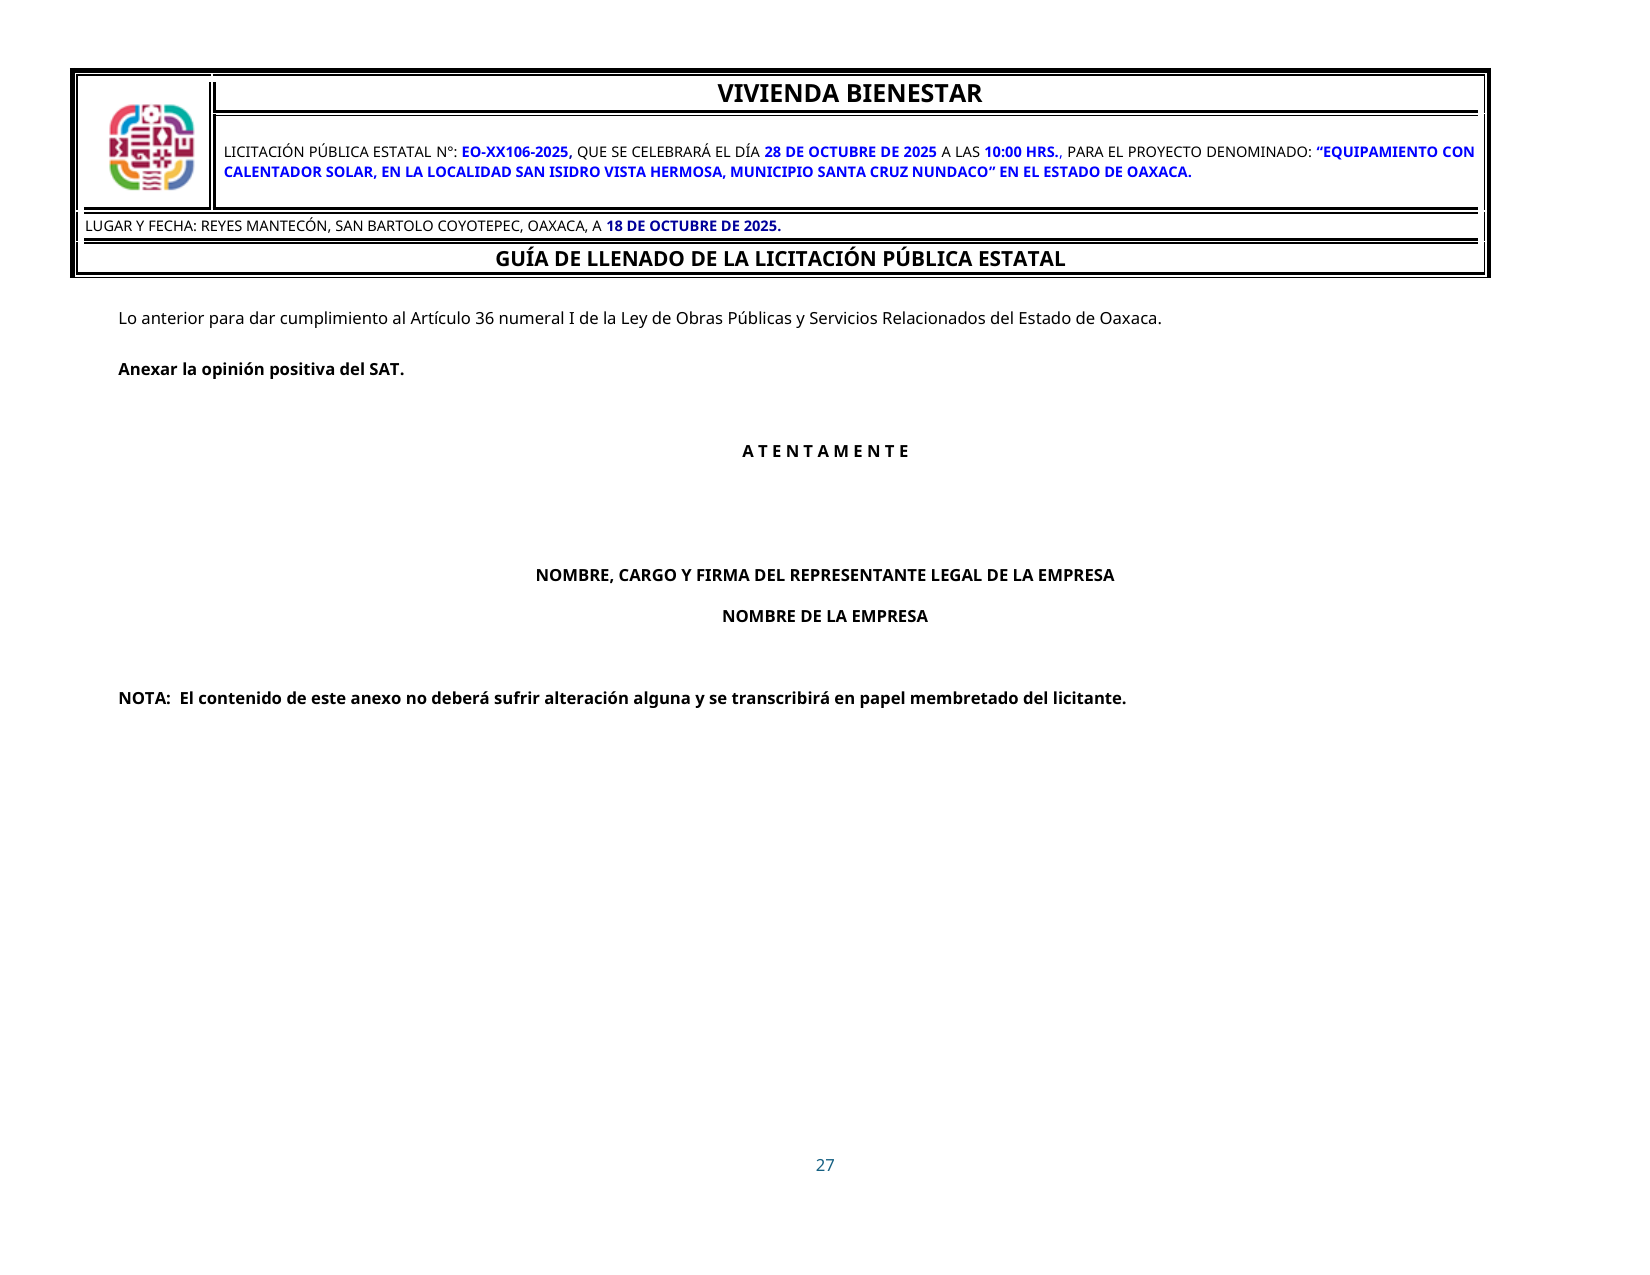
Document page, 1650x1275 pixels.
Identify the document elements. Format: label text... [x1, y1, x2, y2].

text NOTA: El contenido de este anexo no deberá sufrir alteración alguna y se transcribirá en papel membretado del licitante. [118, 687, 1532, 709]
text Anexar la opinión positiva del SAT. [118, 357, 1532, 380]
picture [98, 97, 205, 196]
text NOMBRE, CARGO Y FIRMA DEL REPRESENTANTE LEGAL DE LA EMPRESA [118, 563, 1532, 586]
list Lo anterior para dar cumplimiento al Artículo 36 numeral I de la Ley de Obras Públicas y Servicios Relacionados del Estado de Oaxaca. [118, 307, 1532, 329]
text A T E N T A M E N T E [118, 440, 1532, 462]
text NOMBRE DE LA EMPRESA [118, 604, 1532, 627]
